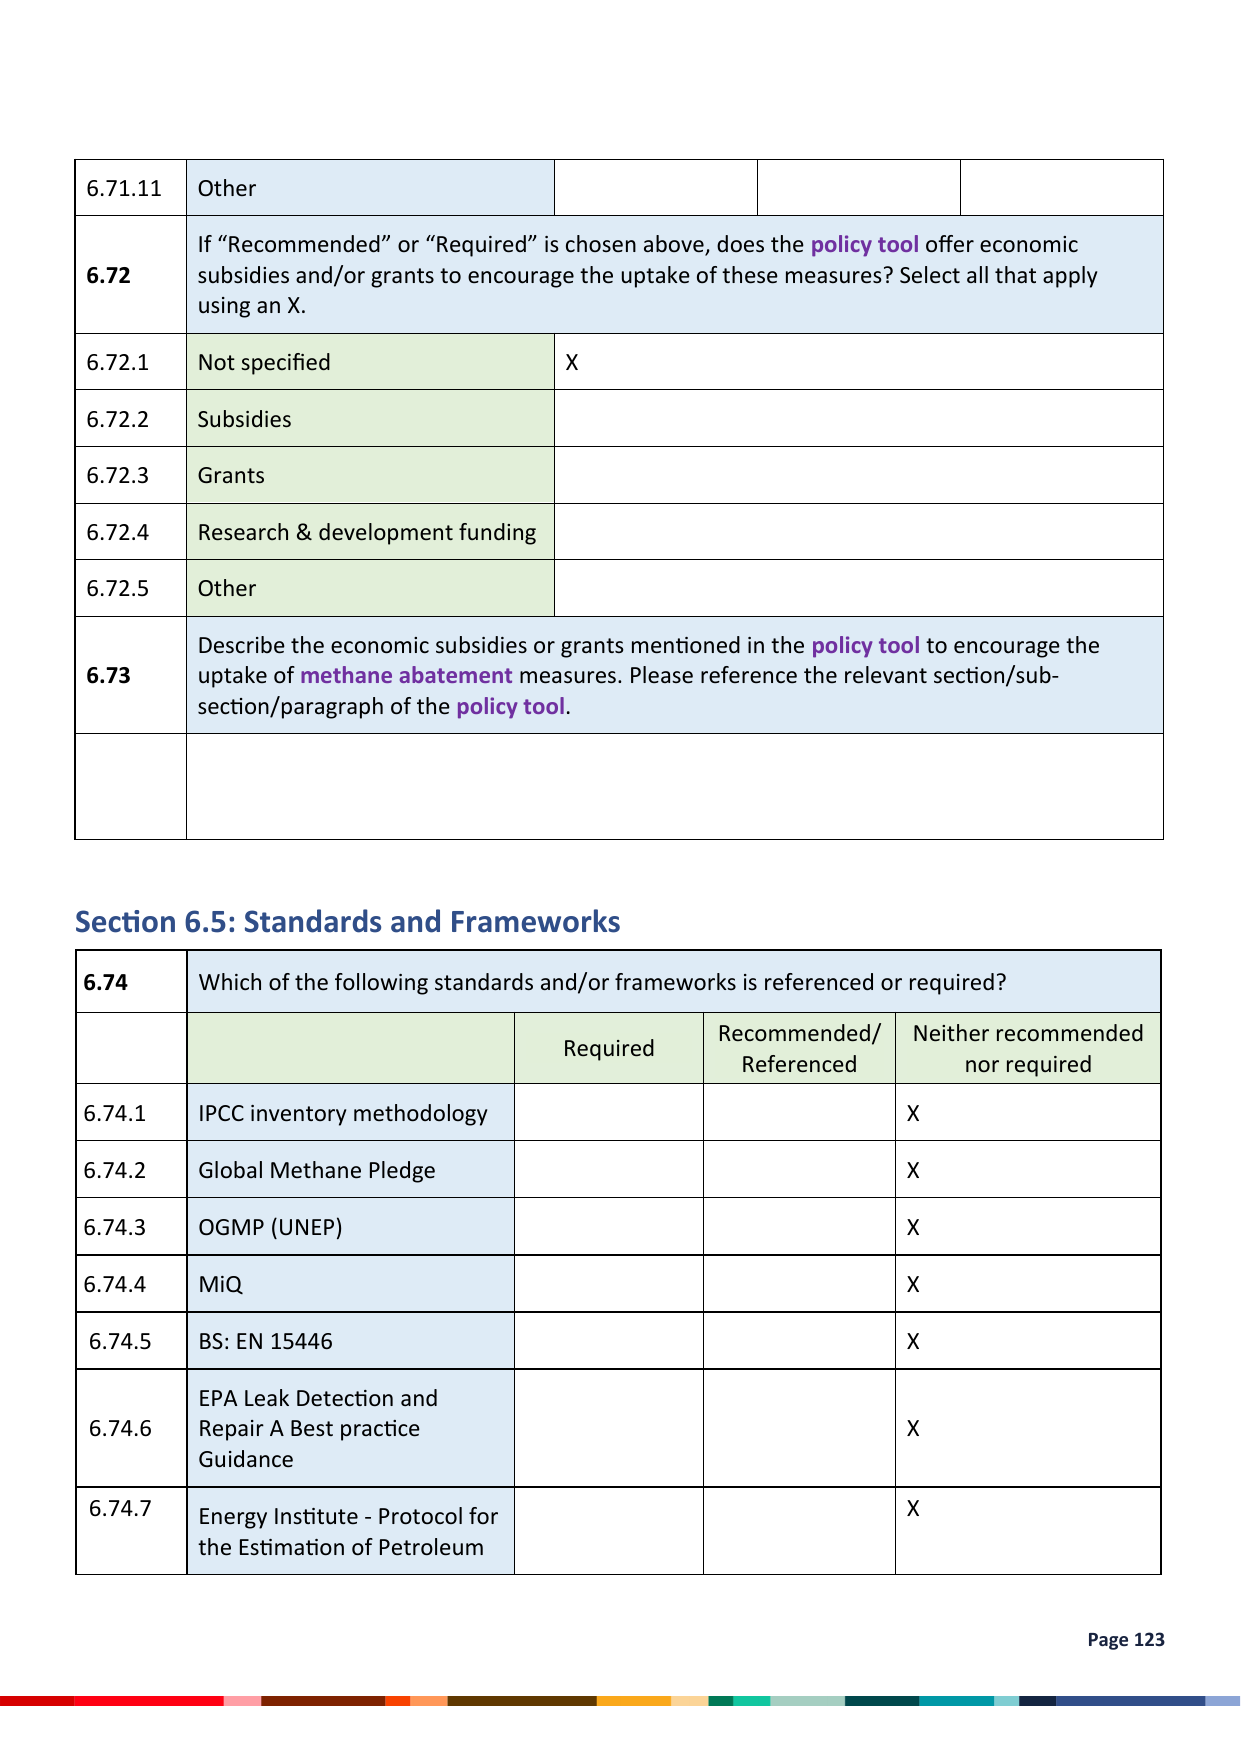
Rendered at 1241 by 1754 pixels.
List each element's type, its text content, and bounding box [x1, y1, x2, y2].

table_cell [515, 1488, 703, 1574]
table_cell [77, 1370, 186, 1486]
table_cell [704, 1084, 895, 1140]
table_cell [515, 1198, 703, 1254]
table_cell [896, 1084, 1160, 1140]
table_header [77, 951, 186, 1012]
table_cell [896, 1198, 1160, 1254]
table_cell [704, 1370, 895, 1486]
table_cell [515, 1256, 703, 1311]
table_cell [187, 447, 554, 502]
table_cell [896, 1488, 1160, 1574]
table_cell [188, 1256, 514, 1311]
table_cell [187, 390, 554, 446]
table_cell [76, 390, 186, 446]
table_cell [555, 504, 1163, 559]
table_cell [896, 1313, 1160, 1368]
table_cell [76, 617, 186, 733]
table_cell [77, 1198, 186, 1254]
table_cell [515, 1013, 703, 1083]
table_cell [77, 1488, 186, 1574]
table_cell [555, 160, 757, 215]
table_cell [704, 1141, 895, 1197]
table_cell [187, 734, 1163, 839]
subtitle Section 6.5: Standards and Frameworks [75, 900, 1165, 941]
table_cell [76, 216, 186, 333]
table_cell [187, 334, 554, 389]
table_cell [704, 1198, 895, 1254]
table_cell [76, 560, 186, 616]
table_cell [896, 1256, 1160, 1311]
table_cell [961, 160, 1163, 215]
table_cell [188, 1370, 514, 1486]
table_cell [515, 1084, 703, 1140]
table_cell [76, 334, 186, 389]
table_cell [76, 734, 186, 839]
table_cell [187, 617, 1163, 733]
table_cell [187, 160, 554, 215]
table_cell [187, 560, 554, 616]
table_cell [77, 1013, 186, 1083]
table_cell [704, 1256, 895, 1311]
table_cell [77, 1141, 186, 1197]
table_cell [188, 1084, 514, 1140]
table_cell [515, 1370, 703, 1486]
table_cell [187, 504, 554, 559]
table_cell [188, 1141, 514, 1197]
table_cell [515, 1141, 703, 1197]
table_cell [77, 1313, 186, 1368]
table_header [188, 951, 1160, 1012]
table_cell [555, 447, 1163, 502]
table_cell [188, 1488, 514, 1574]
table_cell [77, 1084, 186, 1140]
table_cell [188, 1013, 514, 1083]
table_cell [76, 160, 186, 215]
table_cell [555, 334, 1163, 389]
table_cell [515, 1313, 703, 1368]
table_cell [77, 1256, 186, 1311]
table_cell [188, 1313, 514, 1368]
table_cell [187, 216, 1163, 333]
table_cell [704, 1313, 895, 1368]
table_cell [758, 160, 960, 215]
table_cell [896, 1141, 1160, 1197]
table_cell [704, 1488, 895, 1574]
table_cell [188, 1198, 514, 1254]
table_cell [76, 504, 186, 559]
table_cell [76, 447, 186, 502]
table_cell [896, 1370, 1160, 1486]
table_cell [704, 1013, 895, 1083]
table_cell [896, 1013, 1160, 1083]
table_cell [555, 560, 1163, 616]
picture [0, 1696, 1241, 1706]
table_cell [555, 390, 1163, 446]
